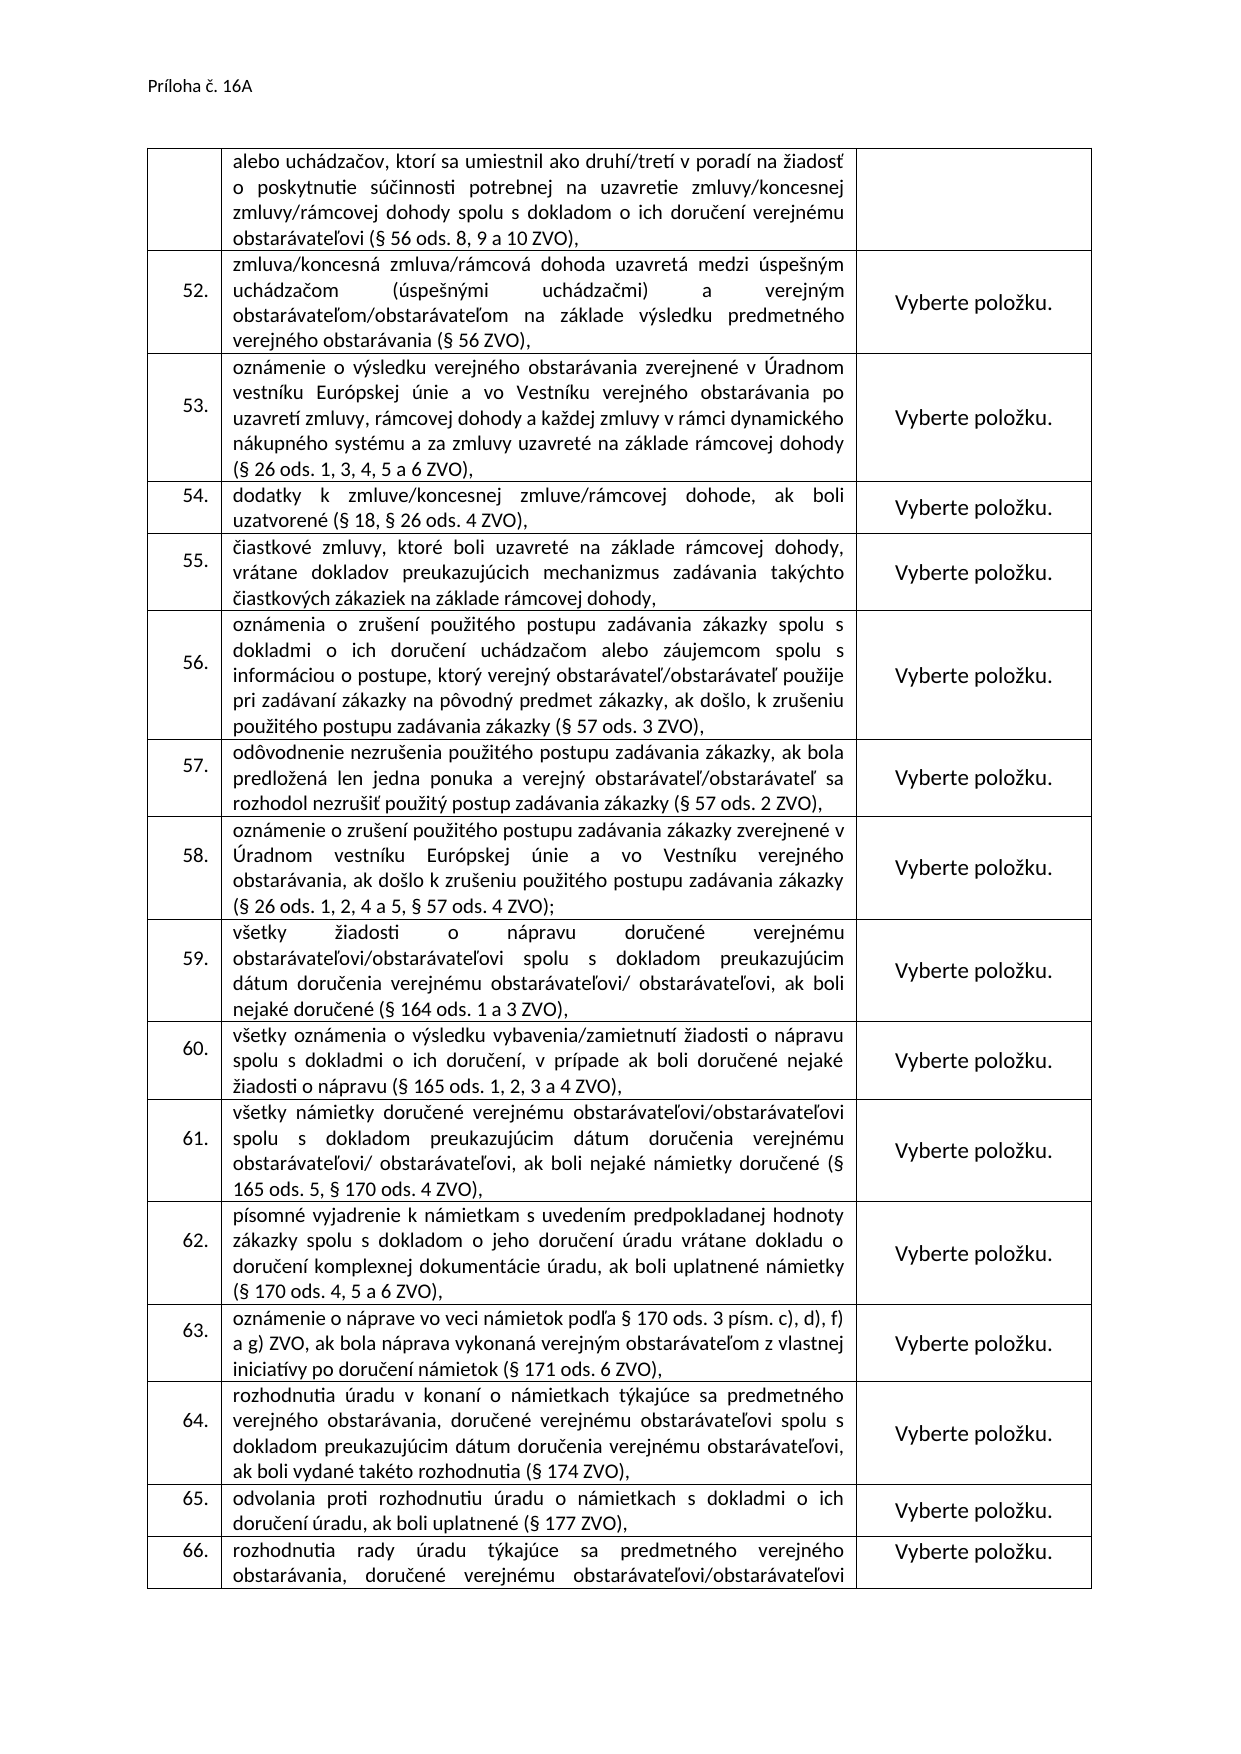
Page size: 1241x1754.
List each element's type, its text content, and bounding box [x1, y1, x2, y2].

table_cell čiastkové zmluvy, ktoré boli uzavreté na základe rámcovej dohody, vrátane dokladov preukazujúcich mechanizmus zadávania takýchto čiastkových zákaziek na základe rámcovej dohody, [222, 534, 856, 610]
table_cell [148, 1537, 221, 1588]
table_cell [148, 534, 221, 610]
table_cell oznámenie o výsledku verejného obstarávania zverejnené v Úradnom vestníku Európskej únie a vo Vestníku verejného obstarávania po uzavretí zmluvy, rámcovej dohody a každej zmluvy v rámci dynamického nákupného systému a za zmluvy uzavreté na základe rámcovej dohody (§ 26 ods. 1, 3, 4, 5 a 6 ZVO), [222, 354, 856, 481]
table_cell [148, 817, 221, 918]
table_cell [222, 149, 856, 250]
table_cell [148, 354, 221, 481]
table_cell dodatky k zmluve/koncesnej zmluve/rámcovej dohode, ak boli uzatvorené (§ 18, § 26 ods. 4 ZVO), [222, 482, 856, 533]
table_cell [222, 1537, 856, 1588]
table_cell [148, 1382, 221, 1484]
table_cell rozhodnutia úradu v konaní o námietkach týkajúce sa predmetného verejného obstarávania, doručené verejnému obstarávateľovi spolu s dokladom preukazujúcim dátum doručenia verejnému obstarávateľovi, ak boli vydané takéto rozhodnutia (§ 174 ZVO), [222, 1382, 856, 1484]
table_cell písomné vyjadrenie k námietkam s uvedením predpokladanej hodnoty zákazky spolu s dokladom o jeho doručení úradu vrátane dokladu o doručení komplexnej dokumentácie úradu, ak boli uplatnené námietky (§ 170 ods. 4, 5 a 6 ZVO), [222, 1202, 856, 1304]
table_cell [148, 1022, 221, 1098]
table_cell [148, 251, 221, 353]
table_cell odôvodnenie nezrušenia použitého postupu zadávania zákazky, ak bola predložená len jedna ponuka a verejný obstarávateľ/obstarávateľ sa rozhodol nezrušiť použitý postup zadávania zákazky (§ 57 ods. 2 ZVO), [222, 740, 856, 816]
table_cell [148, 740, 221, 816]
table_cell [148, 611, 221, 738]
table_cell oznámenie o náprave vo veci námietok podľa § 170 ods. 3 písm. c), d), f) a g) ZVO, ak bola náprava vykonaná verejným obstarávateľom z vlastnej iniciatívy po doručení námietok (§ 171 ods. 6 ZVO), [222, 1305, 856, 1381]
table_cell všetky žiadosti o nápravu doručené verejnému obstarávateľovi/obstarávateľovi spolu s dokladom preukazujúcim dátum doručenia verejnému obstarávateľovi/ obstarávateľovi, ak boli nejaké doručené (§ 164 ods. 1 a 3 ZVO), [222, 920, 856, 1021]
table_cell všetky oznámenia o výsledku vybavenia/zamietnutí žiadosti o nápravu spolu s dokladmi o ich doručení, v prípade ak boli doručené nejaké žiadosti o nápravu (§ 165 ods. 1, 2, 3 a 4 ZVO), [222, 1022, 856, 1098]
table_cell oznámenie o zrušení použitého postupu zadávania zákazky zverejnené v Úradnom vestníku Európskej únie a vo Vestníku verejného obstarávania, ak došlo k zrušeniu použitého postupu zadávania zákazky (§ 26 ods. 1, 2, 4 a 5, § 57 ods. 4 ZVO); [222, 817, 856, 918]
table_cell [148, 149, 221, 250]
table_cell [148, 482, 221, 533]
table_cell [148, 1202, 221, 1304]
table_cell [148, 1485, 221, 1536]
table_cell odvolania proti rozhodnutiu úradu o námietkach s dokladmi o ich doručení úradu, ak boli uplatnené (§ 177 ZVO), [222, 1485, 856, 1536]
table_cell oznámenia o zrušení použitého postupu zadávania zákazky spolu s dokladmi o ich doručení uchádzačom alebo záujemcom spolu s informáciou o postupe, ktorý verejný obstarávateľ/obstarávateľ použije pri zadávaní zákazky na pôvodný predmet zákazky, ak došlo, k zrušeniu použitého postupu zadávania zákazky (§ 57 ods. 3 ZVO), [222, 611, 856, 738]
table_cell všetky námietky doručené verejnému obstarávateľovi/obstarávateľovi spolu s dokladom preukazujúcim dátum doručenia verejnému obstarávateľovi/ obstarávateľovi, ak boli nejaké námietky doručené (§ 165 ods. 5, § 170 ods. 4 ZVO), [222, 1100, 856, 1201]
table_cell [148, 1305, 221, 1381]
table_cell [148, 920, 221, 1021]
table_cell [148, 1100, 221, 1201]
table_cell zmluva/koncesná zmluva/rámcová dohoda uzavretá medzi úspešným uchádzačom (úspešnými uchádzačmi) a verejným obstarávateľom/obstarávateľom na základe výsledku predmetného verejného obstarávania (§ 56 ZVO), [222, 251, 856, 353]
